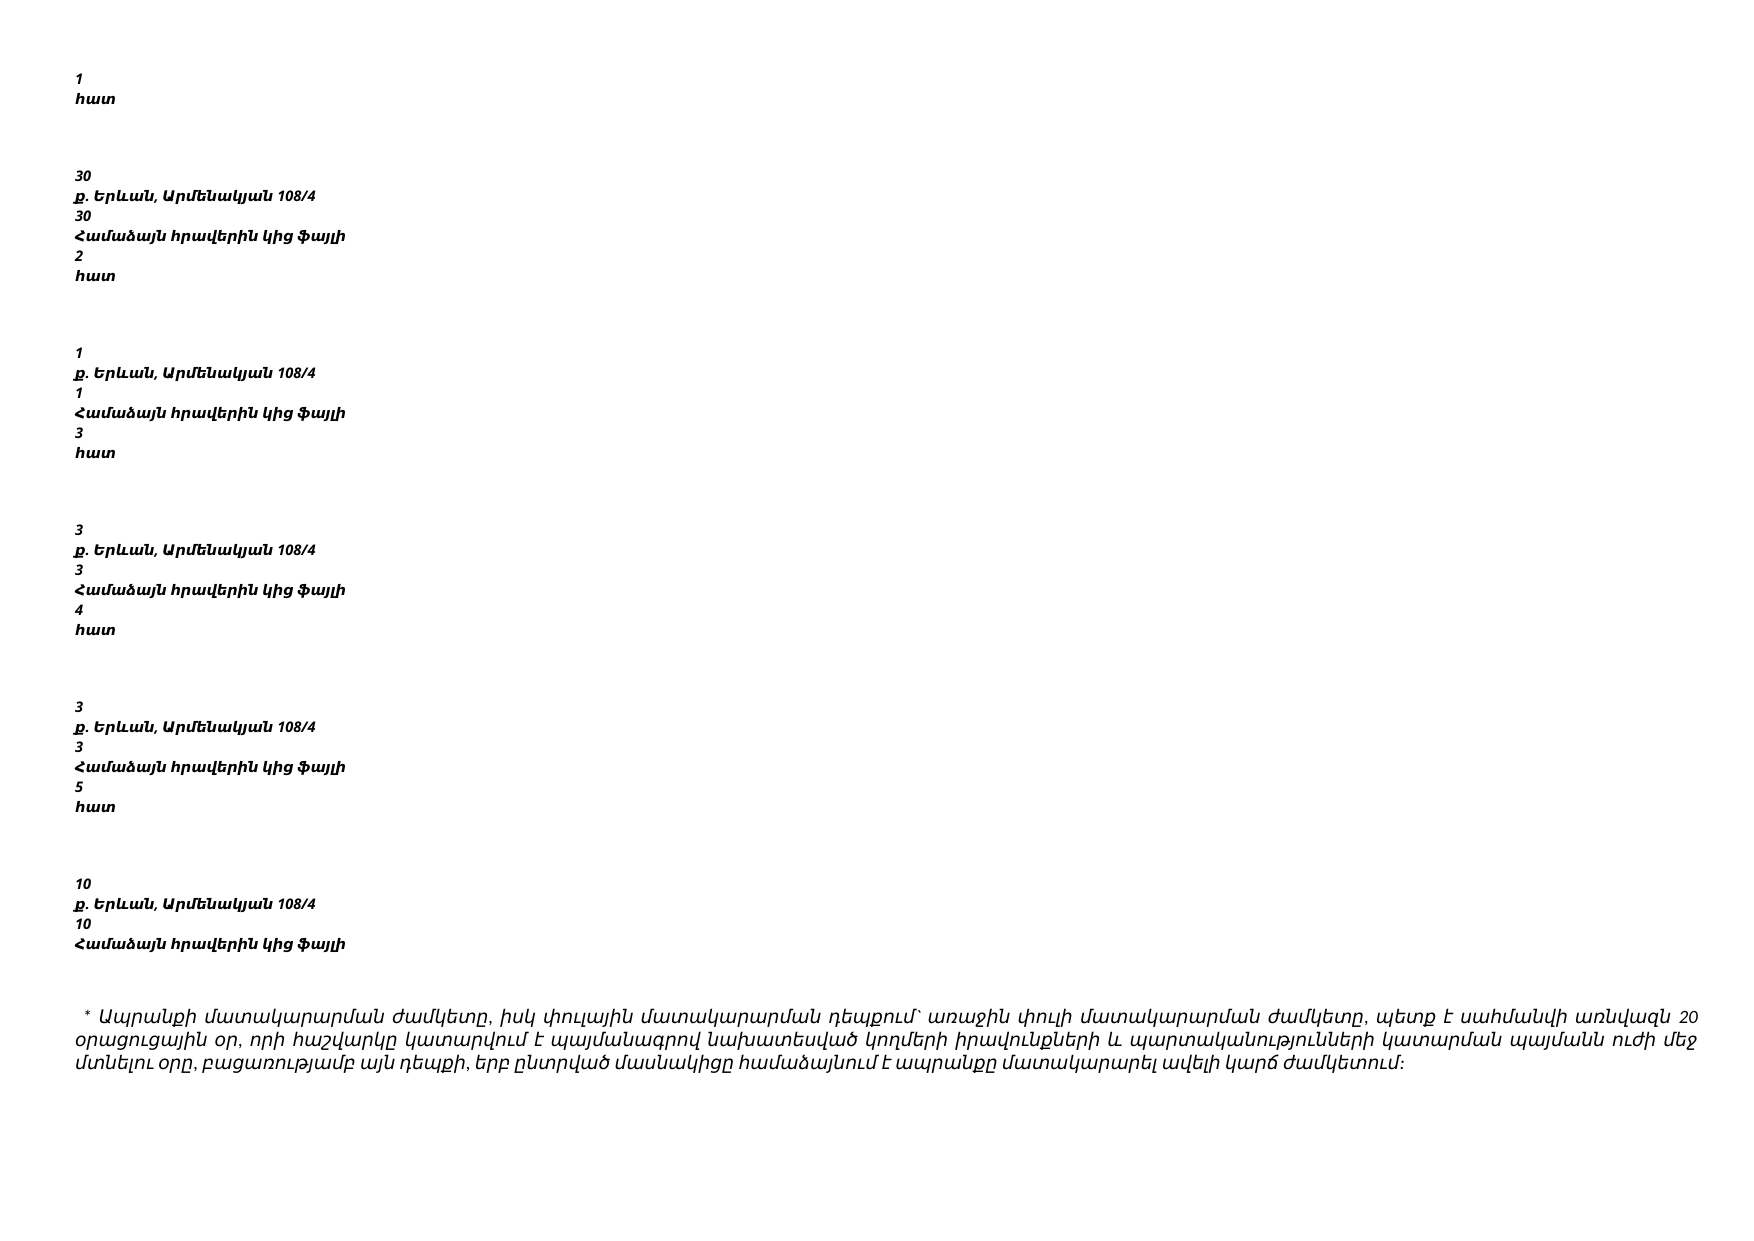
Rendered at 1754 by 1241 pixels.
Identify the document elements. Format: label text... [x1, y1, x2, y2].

text * Ապրանքի մատակարարման ժամկետը, իսկ փուլային մատակարարման դեպքում` առաջին փուլի մատակարարման ժամկետը, պետք է սահմանվի առնվազն 20 օրացուցային օր, որի հաշվարկը կատարվում է պայմանագրով նախատեսված կողմերի իրավունքների և պարտականությունների կատարման պայմանն ուժի մեջ մտնելու օրը, բացառությամբ այն դեպքի, երբ ընտրված մասնակիցը համաձայնում է ապրանքը մատակարարել ավելի կարճ ժամկետում: [75, 1005, 1698, 1074]
